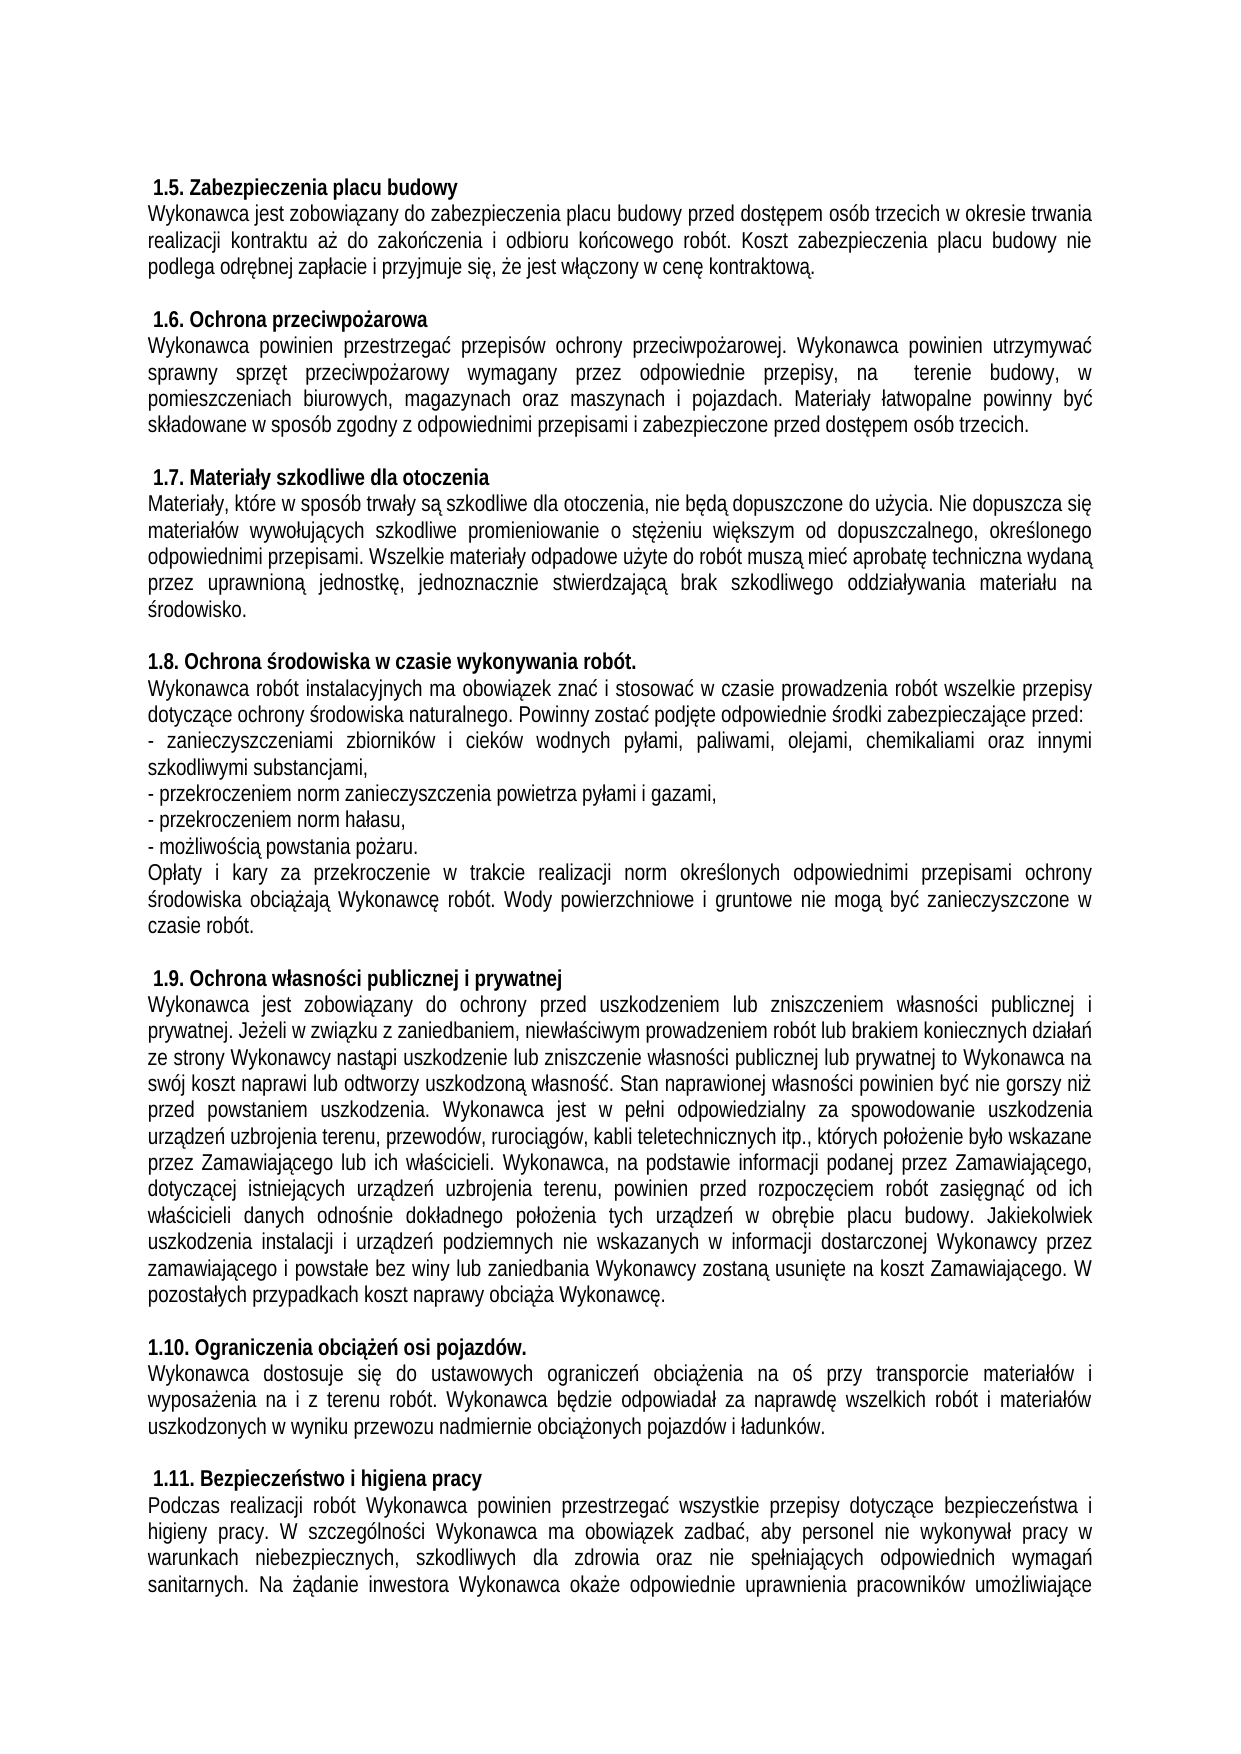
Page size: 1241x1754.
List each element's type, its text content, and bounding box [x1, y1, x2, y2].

text Wykonawca dostosuje się do ustawowych ograniczeń obciążenia na oś przy transporcie materiałów i wyposażenia na i z terenu robót. Wykonawca będzie odpowiadał za naprawdę wszelkich robót i materiałów uszkodzonych w wyniku przewozu nadmiernie obciążonych pojazdów i ładunków. [148, 1360, 1093, 1439]
text 1.7. Materiały szkodliwe dla otoczenia [148, 464, 1093, 490]
text - przekroczeniem norm hałasu, [148, 806, 1093, 833]
text 1.9. Ochrona własności publicznej i prywatnej [148, 964, 1093, 991]
text Opłaty i kary za przekroczenie w trakcie realizacji norm określonych odpowiednimi przepisami ochrony środowiska obciążają Wykonawcę robót. Wody powierzchniowe i gruntowe nie mogą być zanieczyszczone w czasie robót. [148, 859, 1093, 938]
text Wykonawca jest zobowiązany do zabezpieczenia placu budowy przed dostępem osób trzecich w okresie trwania realizacji kontraktu aż do zakończenia i odbioru końcowego robót. Koszt zabezpieczenia placu budowy nie podlega odrębnej zapłacie i przyjmuje się, że jest włączony w cenę kontraktową. [148, 200, 1093, 279]
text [148, 1492, 1093, 1597]
text - przekroczeniem norm zanieczyszczenia powietrza pyłami i gazami, [148, 780, 1093, 806]
text 1.5. Zabezpieczenia placu budowy [148, 174, 1093, 200]
text 1.10. Ograniczenia obciążeń osi pojazdów. [148, 1333, 1093, 1360]
text Materiały, które w sposób trwały są szkodliwe dla otoczenia, nie będą dopuszczone do użycia. Nie dopuszcza się materiałów wywołujących szkodliwe promieniowanie o stężeniu większym od dopuszczalnego, określonego odpowiednimi przepisami. Wszelkie materiały odpadowe użyte do robót muszą mieć aprobatę techniczna wydaną przez uprawnioną jednostkę, jednoznacznie stwierdzającą brak szkodliwego oddziaływania materiału na środowisko. [148, 490, 1093, 622]
text Wykonawca powinien przestrzegać przepisów ochrony przeciwpożarowej. Wykonawca powinien utrzymywać sprawny sprzęt przeciwpożarowy wymagany przez odpowiednie przepisy, na terenie budowy, w pomieszczeniach biurowych, magazynach oraz maszynach i pojazdach. Materiały łatwopalne powinny być składowane w sposób zgodny z odpowiednimi przepisami i zabezpieczone przed dostępem osób trzecich. [148, 332, 1093, 437]
text - możliwością powstania pożaru. [148, 833, 1093, 859]
text Wykonawca robót instalacyjnych ma obowiązek znać i stosować w czasie prowadzenia robót wszelkie przepisy dotyczące ochrony środowiska naturalnego. Powinny zostać podjęte odpowiednie środki zabezpieczające przed: [148, 675, 1093, 727]
text - zanieczyszczeniami zbiorników i cieków wodnych pyłami, paliwami, olejami, chemikaliami oraz innymi szkodliwymi substancjami, [148, 727, 1093, 780]
text 1.11. Bezpieczeństwo i higiena pracy [148, 1465, 1093, 1492]
text Wykonawca jest zobowiązany do ochrony przed uszkodzeniem lub zniszczeniem własności publicznej i prywatnej. Jeżeli w związku z zaniedbaniem, niewłaściwym prowadzeniem robót lub brakiem koniecznych działań ze strony Wykonawcy nastąpi uszkodzenie lub zniszczenie własności publicznej lub prywatnej to Wykonawca na swój koszt naprawi lub odtworzy uszkodzoną własność. Stan naprawionej własności powinien być nie gorszy niż przed powstaniem uszkodzenia. Wykonawca jest w pełni odpowiedzialny za spowodowanie uszkodzenia urządzeń uzbrojenia terenu, przewodów, rurociągów, kabli teletechnicznych itp., których położenie było wskazane przez Zamawiającego lub ich właścicieli. Wykonawca, na podstawie informacji podanej przez Zamawiającego, dotyczącej istniejących urządzeń uzbrojenia terenu, powinien przed rozpoczęciem robót zasięgnąć od ich właścicieli danych odnośnie dokładnego położenia tych urządzeń w obrębie placu budowy. Jakiekolwiek uszkodzenia instalacji i urządzeń podziemnych nie wskazanych w informacji dostarczonej Wykonawcy przez zamawiającego i powstałe bez winy lub zaniedbania Wykonawcy zostaną usunięte na koszt Zamawiającego. W pozostałych przypadkach koszt naprawy obciąża Wykonawcę. [148, 991, 1093, 1307]
text 1.6. Ochrona przeciwpożarowa [148, 306, 1093, 332]
text 1.8. Ochrona środowiska w czasie wykonywania robót. [148, 648, 1093, 675]
